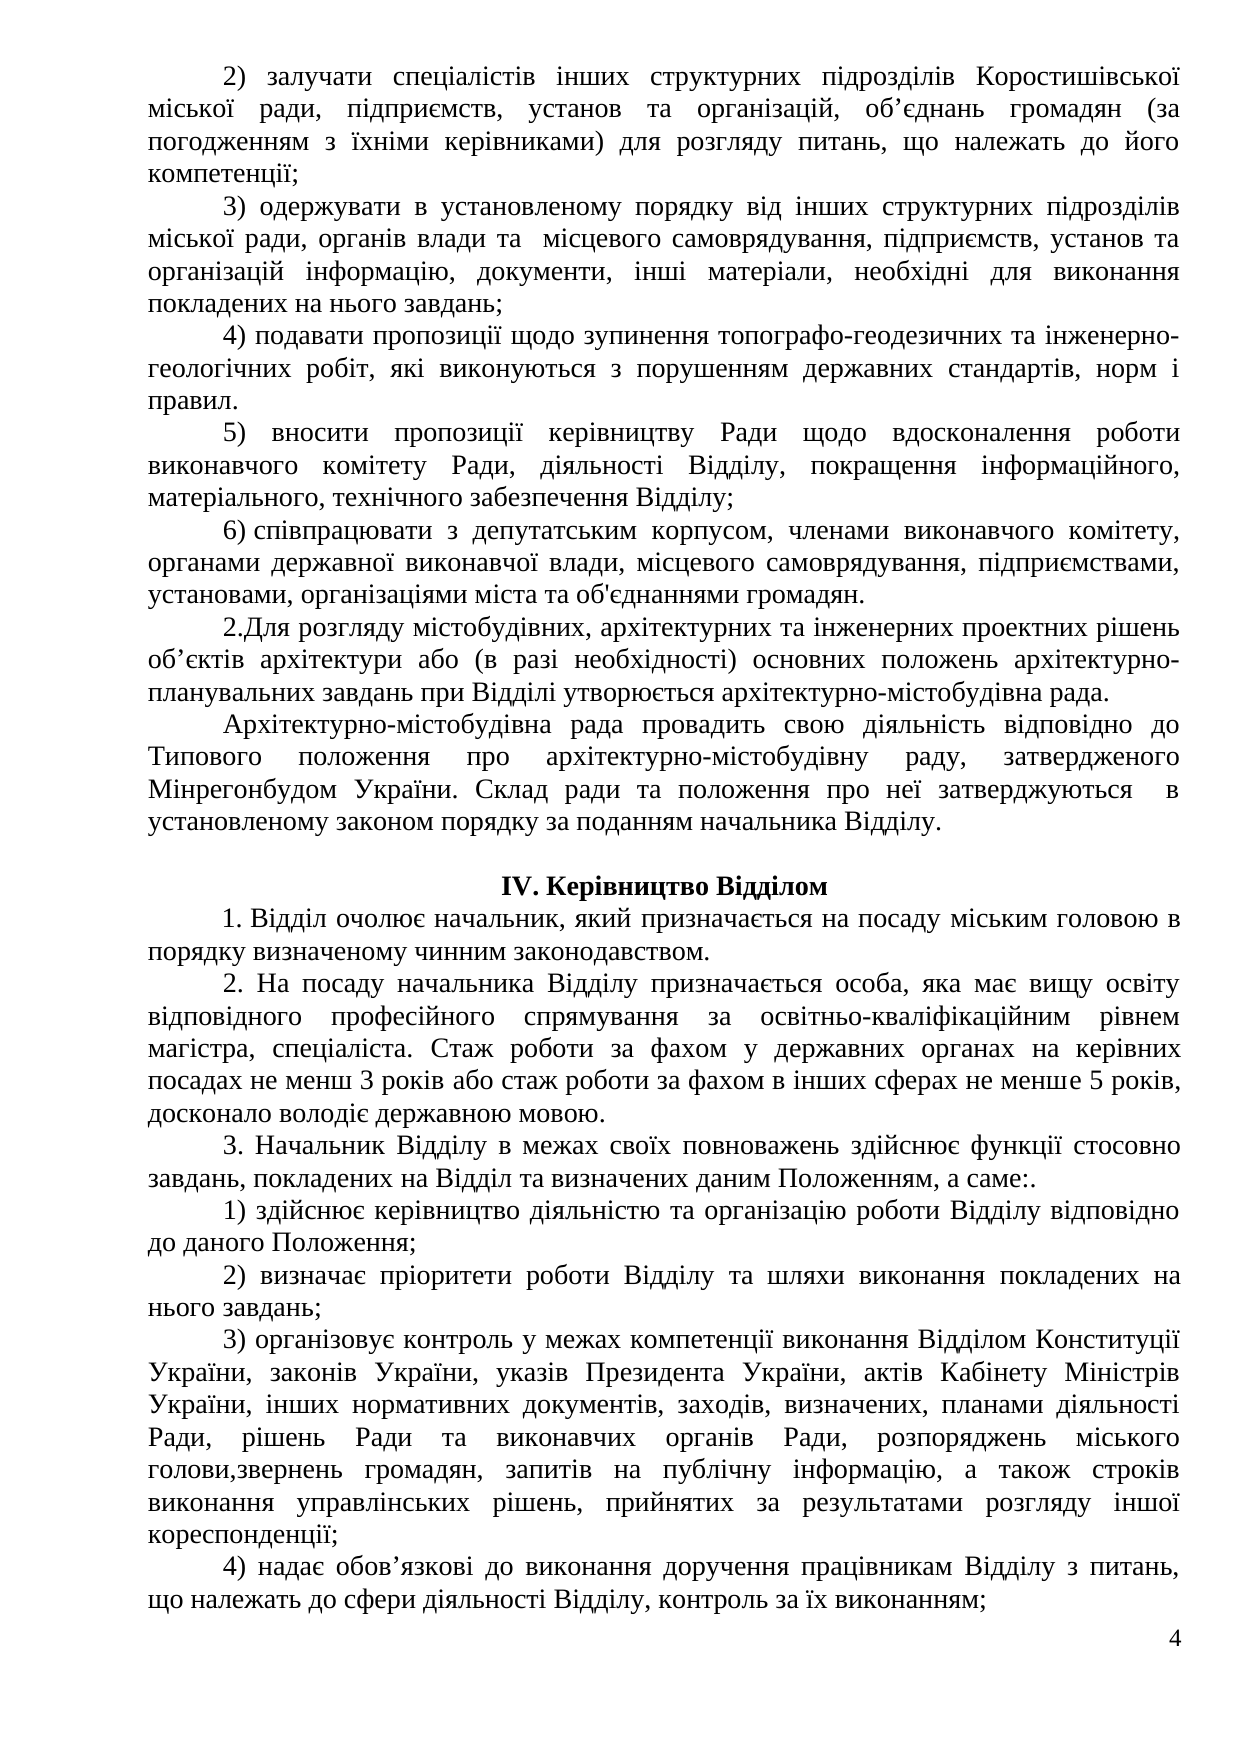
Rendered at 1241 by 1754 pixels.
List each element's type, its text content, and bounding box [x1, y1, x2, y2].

text 2.Для розгляду містобудівних, архітектурних та інженерних проектних рішень об’єктів архітектури або (в разі необхідності) основних положень архітектурно-планувальних завдань при Відділі утворюється архітектурно-містобудівна рада. [148, 610, 1181, 707]
text Архітектурно-містобудівна рада провадить свою діяльність відповідно до Типового положення про архітектурно-містобудівну раду, затвердженого Мінрегонбудом України. Склад ради та положення про неї затверджуються в установленому законом порядку за поданням начальника Відділу. [148, 707, 1181, 837]
text ІV. Керівництво Відділом [148, 869, 1181, 901]
text 1. Відділ очолює начальник, який призначається на посаду міським головою в порядку визначеному чинним законодавством. [148, 901, 1181, 966]
text 3) організовує контроль у межах компетенції виконання Відділом Конституції України, законів України, указів Президента України, актів Кабінету Міністрів України, інших нормативних документів, заходів, визначених, планами діяльності Ради, рішень Ради та виконавчих органів Ради, розпоряджень міського голови,звернень громадян, запитів на публічну інформацію, а також строків виконання управлінських рішень, прийнятих за результатами розгляду іншої кореспонденції; [148, 1323, 1181, 1549]
text 4) подавати пропозиції щодо зупинення топографо-геодезичних та інженерно-геологічних робіт, які виконуються з порушенням державних стандартів, норм і правил. [148, 318, 1181, 416]
text 5) вносити пропозиції керівництву Ради щодо вдосконалення роботи виконавчого комітету Ради, діяльності Відділу, покращення інформаційного, матеріального, технічного забезпечення Відділу; [148, 416, 1181, 513]
text 3) одержувати в установленому порядку від інших структурних підрозділів міської ради, органів влади та місцевого самоврядування, підприємств, установ та організацій інформацію, документи, інші матеріали, необхідні для виконання покладених на нього завдань; [148, 189, 1181, 318]
text 2) визначає пріоритети роботи Відділу та шляхи виконання покладених на нього завдань; [148, 1258, 1181, 1323]
text 4) надає обов’язкові до виконання доручення працівникам Відділу з питань, що належать до сфери діяльності Відділу, контроль за їх виконанням; [148, 1549, 1181, 1614]
text 2) залучати спеціалістів інших структурних підрозділів Коростишівської міської ради, підприємств, установ та організацій, об’єднань громадян (за погодженням з їхніми керівниками) для розгляду питань, що належать до його компетенції; [148, 59, 1181, 189]
text 1) здійснює керівництво діяльністю та організацію роботи Відділу відповідно до даного Положення; [148, 1193, 1181, 1258]
text 6) співпрацювати з депутатським корпусом, членами виконавчого комітету, органами державної виконавчої влади, місцевого самоврядування, підприємствами, установами, організаціями міста та об'єднаннями громадян. [148, 513, 1181, 610]
text 3. Начальник Відділу в межах своїх повноважень здійснює функції стосовно завдань, покладених на Відділ та визначених даним Положенням, а саме:. [148, 1128, 1181, 1193]
text 2. На посаду начальника Відділу призначається особа, яка має вищу освіту відповідного професійного спрямування за освітньо-кваліфікаційним рівнем магістра, спеціаліста. Стаж роботи за фахом у державних органах на керівних посадах не менш 3 років або стаж роботи за фахом в інших сферах не менше 5 років, досконало володіє державною мовою. [148, 966, 1181, 1128]
